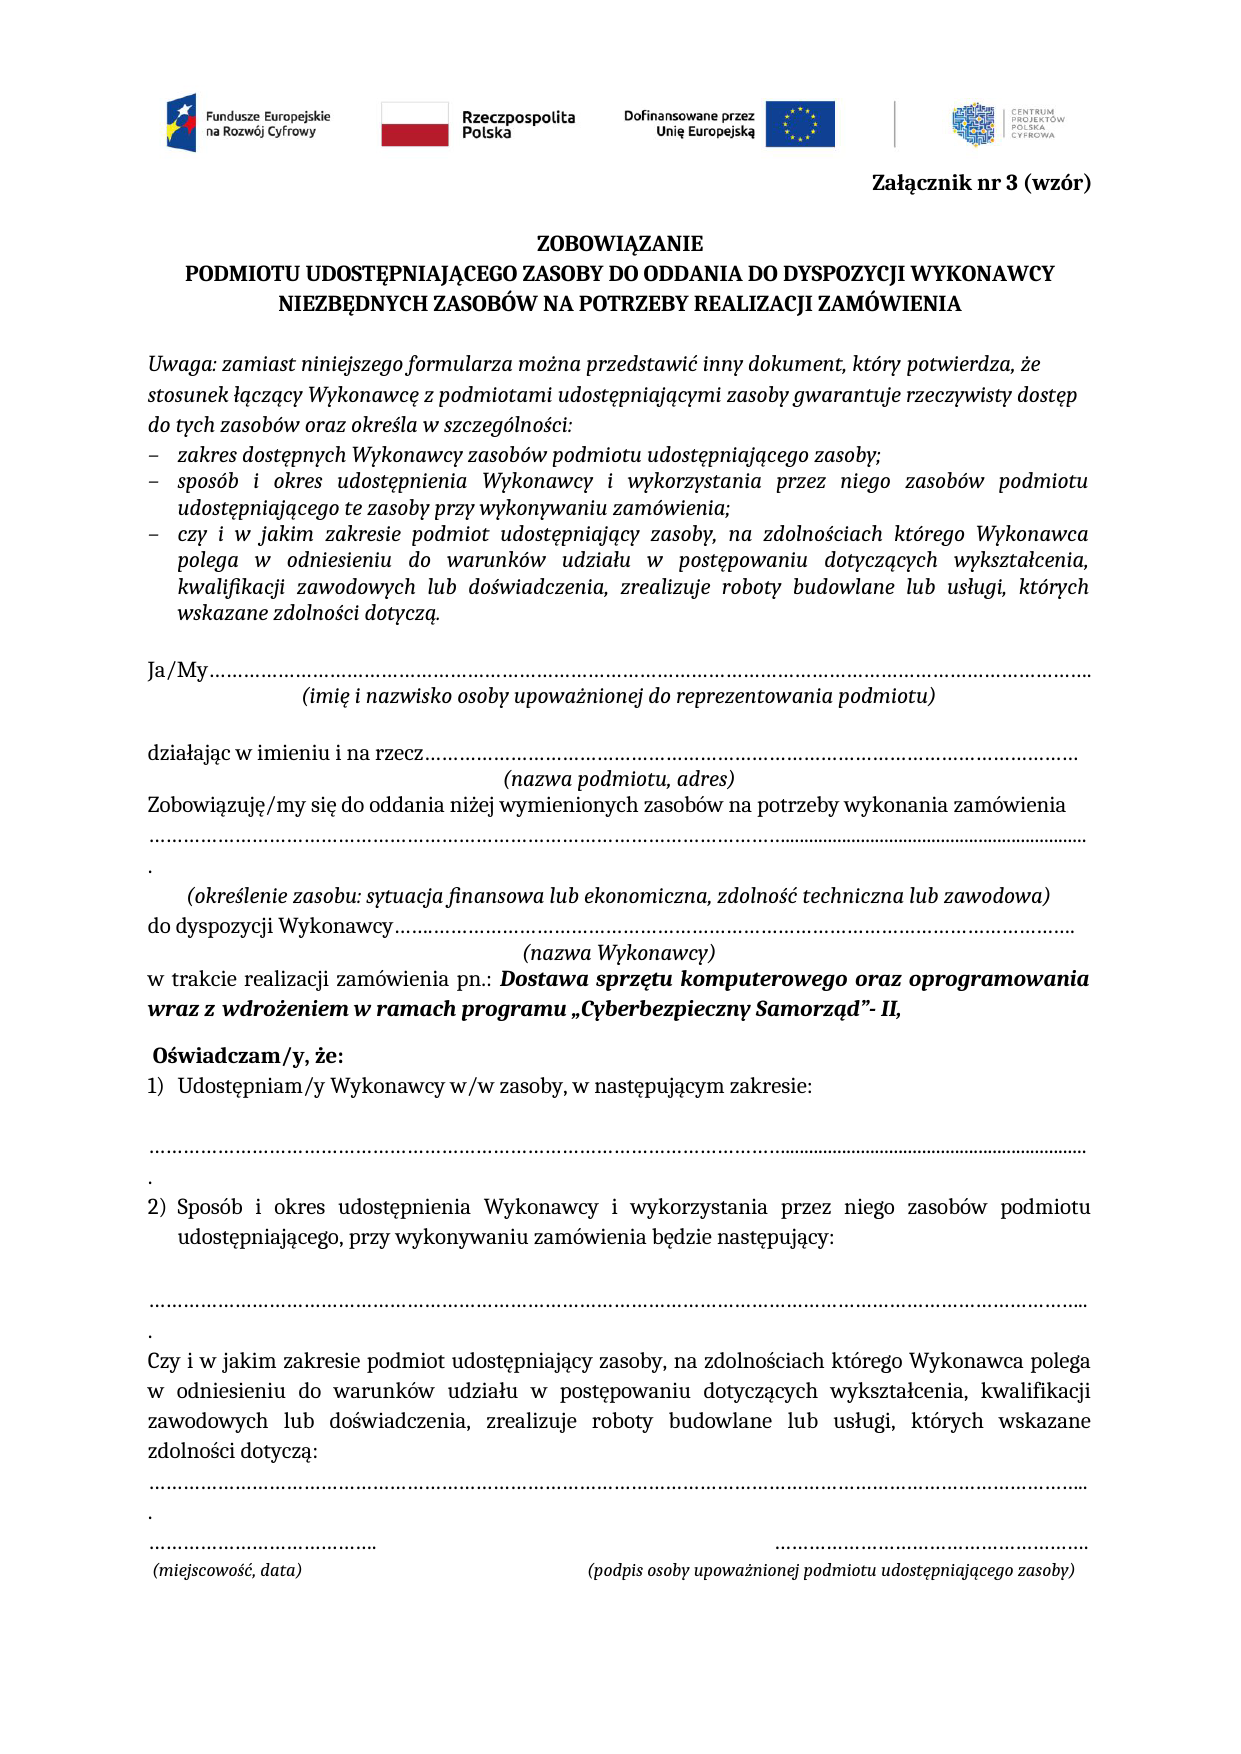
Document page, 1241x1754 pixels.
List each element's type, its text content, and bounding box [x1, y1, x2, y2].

text działając w imieniu i na rzecz…………………………………………………………………………………………………… [148, 739, 1092, 766]
text (określenie zasobu: sytuacja finansowa lub ekonomiczna, zdolność techniczna lub zawodowa) [148, 883, 1092, 909]
text ………………………………………………………………………………………………………………………………………………... [148, 1287, 1092, 1344]
text Oświadczam/y, że: [148, 1043, 1092, 1069]
text …………………………………………………………………………………………………................................................................. [148, 1133, 1092, 1190]
text do dyspozycji Wykonawcy…….…………………………………………………………………………………………………. [148, 913, 1092, 939]
text – sposób i okres udostępnienia Wykonawcy i wykorzystania przez niego zasobów podmiotu udostępniającego te zasoby przy wykonywaniu zamówienia; [148, 468, 1092, 521]
text Ja/My………………………………………………………………………………………………………………………………………. [148, 656, 1092, 683]
text PODMIOTU UDOSTĘPNIAJĄCEGO ZASOBY DO ODDANIA DO DYSPOZYCJI WYKONAWCY NIEZBĘDNYCH ZASOBÓW NA POTRZEBY REALIZACJI ZAMÓWIENIA [148, 261, 1092, 317]
text …………………………………. ………………………………………………. [148, 1529, 1092, 1555]
text (miejscowość, data) (podpis osoby upoważnionej podmiotu udostępniającego zasoby) [148, 1559, 1092, 1581]
text w trakcie realizacji zamówienia pn.: Dostawa sprzętu komputerowego oraz oprogramowania wraz z wdrożeniem w ramach programu „Cyberbezpieczny Samorząd”- II, [148, 966, 1092, 1022]
text Zobowiązuję/my się do oddania niżej wymienionych zasobów na potrzeby wykonania zamówienia [148, 792, 1092, 818]
text Czy i w jakim zakresie podmiot udostępniający zasoby, na zdolnościach którego Wykonawca polega w odniesieniu do warunków udziału w postępowaniu dotyczących wykształcenia, kwalifikacji zawodowych lub doświadczenia, zrealizuje roboty budowlane lub usługi, których wskazane zdolności dotyczą: [148, 1348, 1092, 1464]
text Załącznik nr 3 (wzór) [148, 170, 1092, 196]
list Sposób i okres udostępnienia Wykonawcy i wykorzystania przez niego zasobów podmiotu udostępniającego, przy wykonywaniu zamówienia będzie następujący: [148, 1194, 1092, 1250]
text ZOBOWIĄZANIE [148, 230, 1092, 257]
text – czy i w jakim zakresie podmiot udostępniający zasoby, na zdolnościach którego Wykonawca polega w odniesieniu do warunków udziału w postępowaniu dotyczących wykształcenia, kwalifikacji zawodowych lub doświadczenia, zrealizuje roboty budowlane lub usługi, których wskazane zdolności dotyczą. [148, 521, 1092, 626]
text (nazwa Wykonawcy) [148, 939, 1092, 966]
text ………………………………………………………………………………………………………………………………………………... [148, 1468, 1092, 1525]
text …………………………………………………………………………………………………................................................................. [148, 822, 1092, 879]
text (nazwa podmiotu, adres) [148, 766, 1092, 792]
text Uwaga: zamiast niniejszego formularza można przedstawić inny dokument, który potwierdza, że stosunek łączący Wykonawcę z podmiotami udostępniającymi zasoby gwarantuje rzeczywisty dostęp do tych zasobów oraz określa w szczególności: [148, 351, 1092, 438]
text (imię i nazwisko osoby upoważnionej do reprezentowania podmiotu) [148, 683, 1092, 709]
text – zakres dostępnych Wykonawcy zasobów podmiotu udostępniającego zasoby; [148, 442, 1092, 468]
list Udostępniam/y Wykonawcy w/w zasoby, w następującym zakresie: [148, 1073, 1092, 1099]
